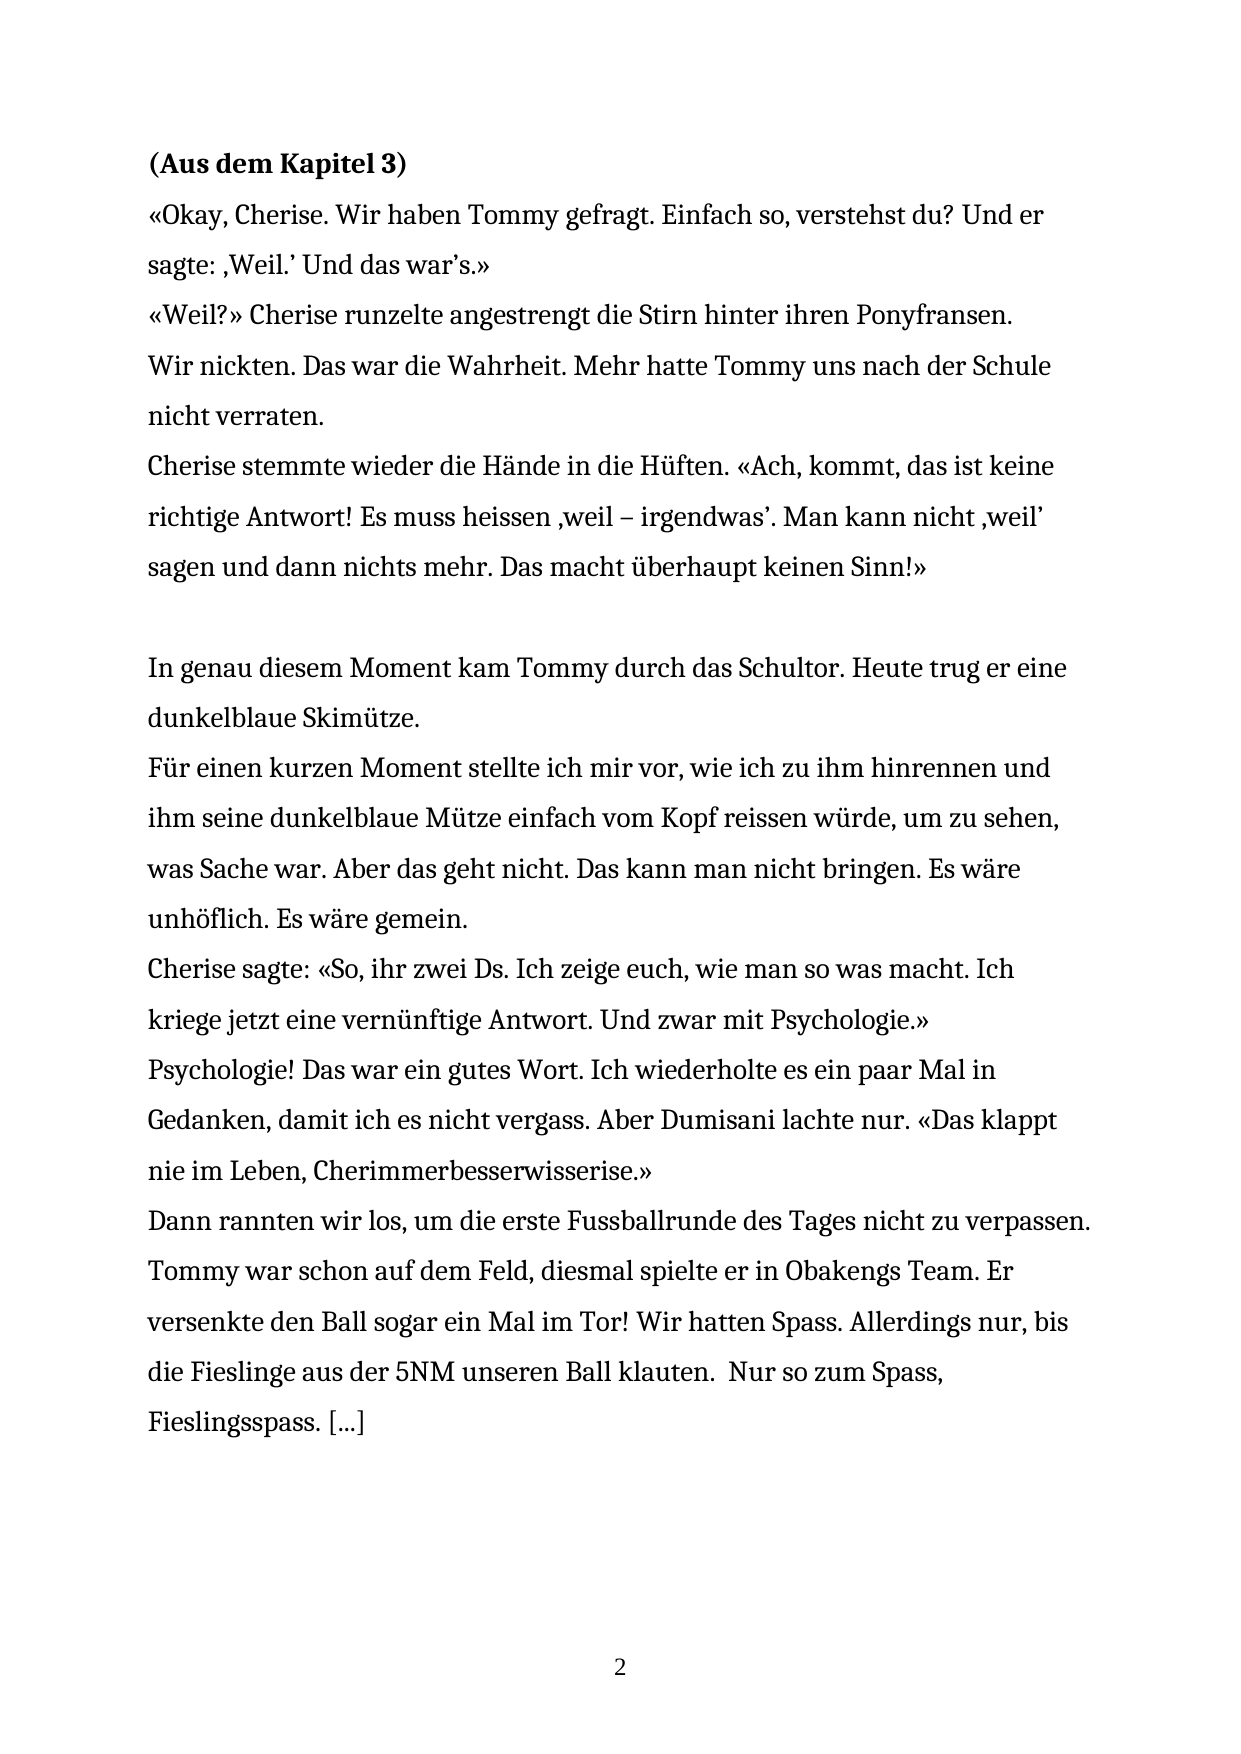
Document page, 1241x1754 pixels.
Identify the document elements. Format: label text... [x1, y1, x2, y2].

text «Weil?» Cherise runzelte angestrengt die Stirn hinter ihren Ponyfransen. [148, 298, 1093, 332]
text Dann rannten wir los, um die erste Fussballrunde des Tages nicht zu verpassen. Tommy war schon auf dem Feld, diesmal spielte er in Obakengs Team. Er versenkte den Ball sogar ein Mal im Tor! Wir hatten Spass. Allerdings nur, bis die Fieslinge aus der 5NM unseren Ball klauten. Nur so zum Spass, Fieslingsspass. [...] [148, 1204, 1093, 1439]
text «Okay, Cherise. Wir haben Tommy gefragt. Einfach so, verstehst du? Und er sagte: ‚Weil.’ Und das war’s.» [148, 198, 1093, 282]
text Wir nickten. Das war die Wahrheit. Mehr hatte Tommy uns nach der Schule nicht verraten. [148, 349, 1093, 433]
text Cherise sagte: «So, ihr zwei Ds. Ich zeige euch, wie man so was macht. Ich kriege jetzt eine vernünftige Antwort. Und zwar mit Psychologie.» [148, 953, 1093, 1036]
text Cherise stemmte wieder die Hände in die Hüften. «Ach, kommt, das ist keine richtige Antwort! Es muss heissen ‚weil – irgendwas’. Man kann nicht ‚weil’ sagen und dann nichts mehr. Das macht überhaupt keinen Sinn!» [148, 449, 1093, 584]
text Psychologie! Das war ein gutes Wort. Ich wiederholte es ein paar Mal in Gedanken, damit ich es nicht vergass. Aber Dumisani lachte nur. «Das klappt nie im Leben, Cherimmerbesserwisserise.» [148, 1053, 1093, 1187]
text (Aus dem Kapitel 3) [148, 148, 1093, 181]
text Für einen kurzen Moment stellte ich mir vor, wie ich zu ihm hinrennen und ihm seine dunkelblaue Mütze einfach vom Kopf reissen würde, um zu sehen, was Sache war. Aber das geht nicht. Das kann man nicht bringen. Es wäre unhöflich. Es wäre gemein. [148, 751, 1093, 936]
text In genau diesem Moment kam Tommy durch das Schultor. Heute trug er eine dunkelblaue Skimütze. [148, 651, 1093, 734]
